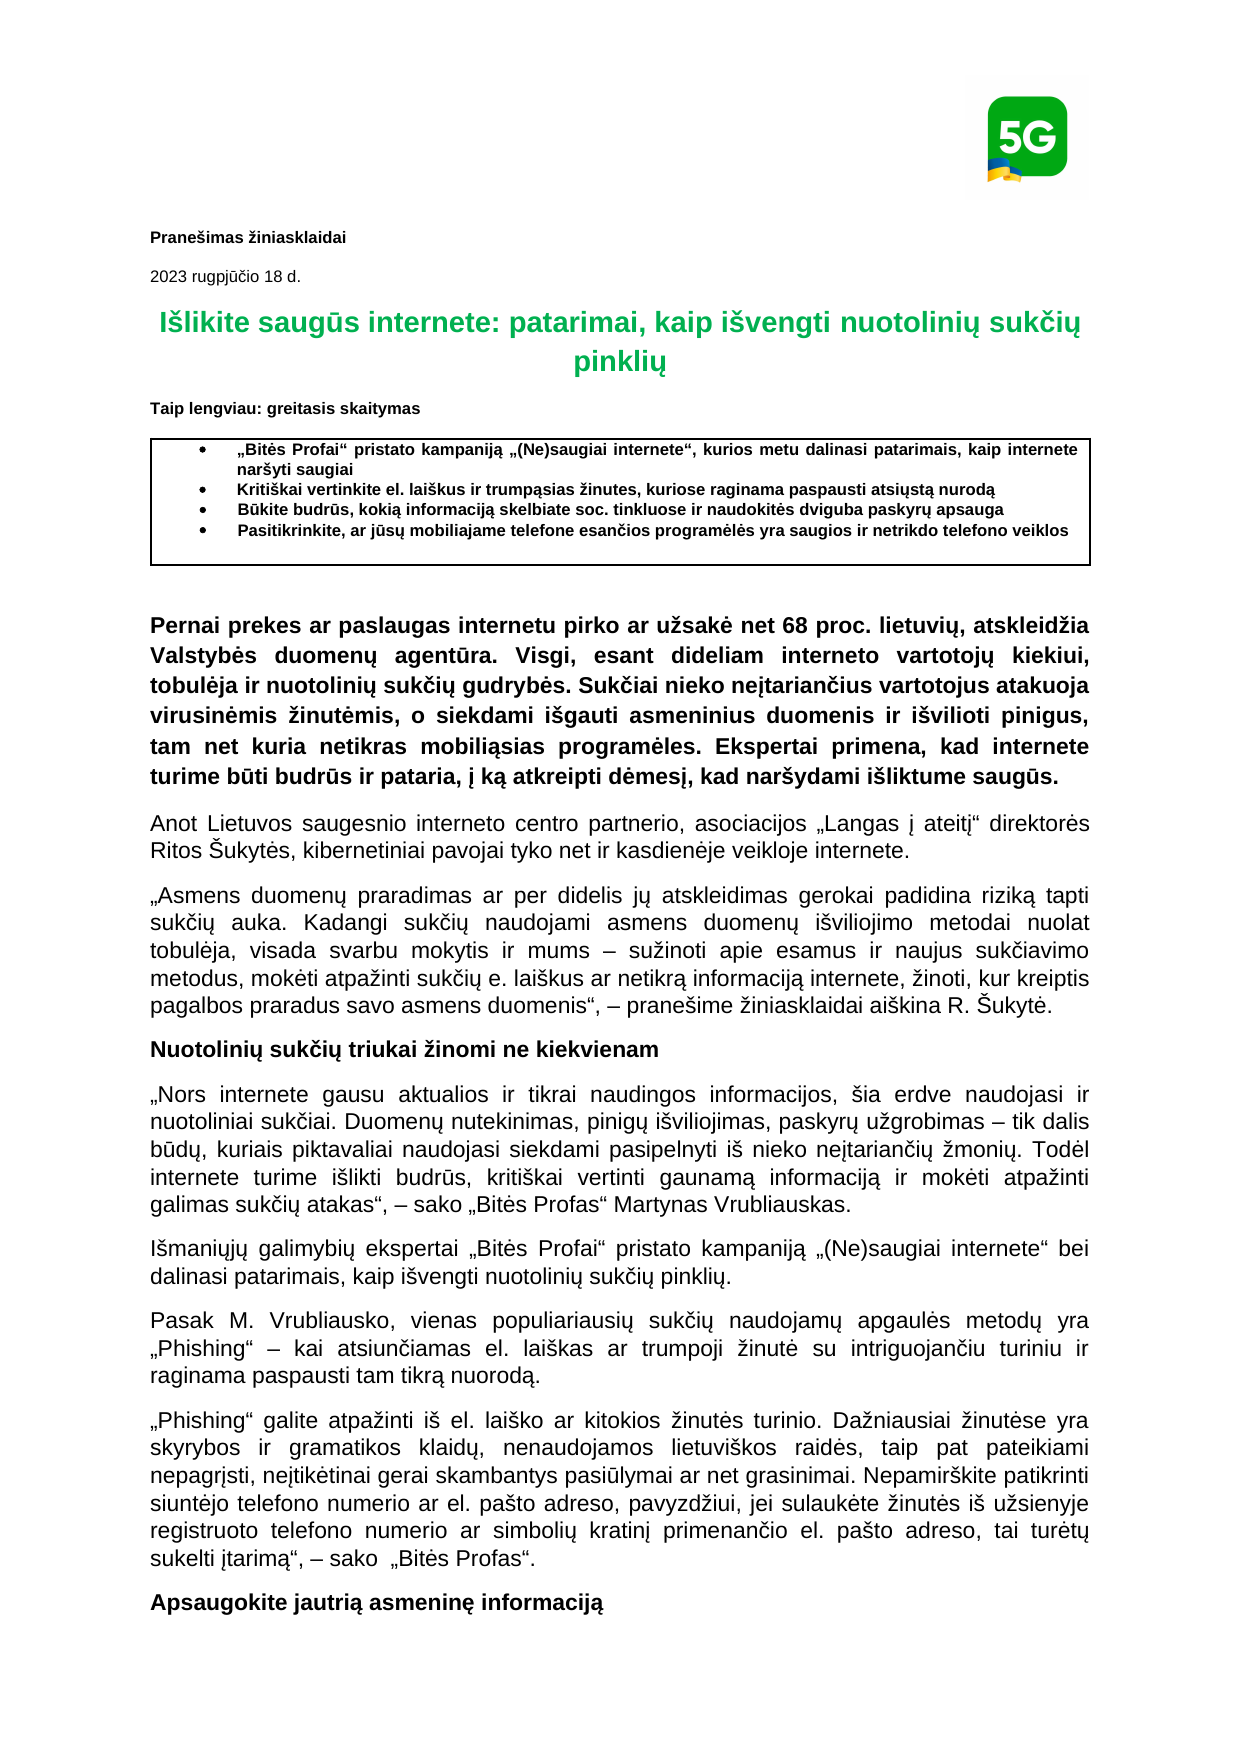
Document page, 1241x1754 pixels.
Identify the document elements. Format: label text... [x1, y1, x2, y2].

text Pranešimas žiniasklaidai [150, 228, 1090, 247]
text „Phishing“ galite atpažinti iš el. laiško ar kitokios žinutės turinio. Dažniausiai žinutėse yra skyrybos ir gramatikos klaidų, nenaudojamos lietuviškos raidės, taip pat pateikiami nepagrįsti, neįtikėtinai gerai skambantys pasiūlymai ar net grasinimai. Nepamirškite patikrinti siuntėjo telefono numerio ar el. pašto adreso, pavyzdžiui, jei sulaukėte žinutės iš užsienyje registruoto telefono numerio ar simbolių kratinį primenančio el. pašto adreso, tai turėtų sukelti įtarimą“, – sako „Bitės Profas“. [150, 1407, 1090, 1571]
text Anot Lietuvos saugesnio interneto centro partnerio, asociacijos „Langas į ateitį“ direktorės Ritos Šukytės, kibernetiniai pavojai tyko net ir kasdienėje veikloje internete. [150, 810, 1090, 864]
text Nuotolinių sukčių triukai žinomi ne kiekvienam [150, 1036, 1090, 1063]
text Pernai prekes ar paslaugas internetu pirko ar užsakė net 68 proc. lietuvių, atskleidžia Valstybės duomenų agentūra. Visgi, esant dideliam interneto vartotojų kiekiui, tobulėja ir nuotolinių sukčių gudrybės. Sukčiai nieko neįtariančius vartotojus atakuoja virusinėmis žinutėmis, o siekdami išgauti asmeninius duomenis ir išvilioti pinigus, tam net kuria netikras mobiliąsias programėles. Ekspertai primena, kad internete turime būti budrūs ir pataria, į ką atkreipti dėmesį, kad naršydami išliktume saugūs. [150, 612, 1090, 789]
text Išmaniųjų galimybių ekspertai „Bitės Profai“ pristato kampaniją „(Ne)saugiai internete“ bei dalinasi patarimais, kaip išvengti nuotolinių sukčių pinklių. [150, 1235, 1090, 1289]
picture [965, 75, 1089, 200]
text „Asmens duomenų praradimas ar per didelis jų atskleidimas gerokai padidina riziką tapti sukčių auka. Kadangi sukčių naudojami asmens duomenų išviliojimo metodai nuolat tobulėja, visada svarbu mokytis ir mums – sužinoti apie esamus ir naujus sukčiavimo metodus, mokėti atpažinti sukčių e. laiškus ar netikrą informaciją internete, žinoti, kur kreiptis pagalbos praradus savo asmens duomenis“, – pranešime žiniasklaidai aiškina R. Šukytė. [150, 882, 1090, 1018]
text Išlikite saugūs internete: patarimai, kaip išvengti nuotolinių sukčių pinklių [150, 305, 1090, 377]
text Apsaugokite jautrią asmeninę informaciją [150, 1589, 1090, 1615]
text Taip lengviau: greitasis skaitymas [150, 399, 1090, 418]
text „Nors internete gausu aktualios ir tikrai naudingos informacijos, šia erdve naudojasi ir nuotoliniai sukčiai. Duomenų nutekinimas, pinigų išviliojimas, paskyrų užgrobimas – tik dalis būdų, kuriais piktavaliai naudojasi siekdami pasipelnyti iš nieko neįtariančių žmonių. Todėl internete turime išlikti budrūs, kritiškai vertinti gaunamą informaciją ir mokėti atpažinti galimas sukčių atakas“, – sako „Bitės Profas“ Martynas Vrubliauskas. [150, 1081, 1090, 1217]
text 2023 rugpjūčio 18 d. [150, 267, 1090, 286]
table_header „Bitės Profai“ pristato kampaniją „(Ne)saugiai internete“, kurios metu dalinasi patarimais, kaip internete naršyti saugiai Kritiškai vertinkite el. laiškus ir trumpąsias žinutes, kuriose raginama paspausti atsiųstą nurodą Būkite budrūs, kokią informaciją skelbiate soc. tinkluose ir naudokitės dviguba paskyrų apsauga Pasitikrinkite, ar jūsų mobiliajame telefone esančios programėlės yra saugios ir netrikdo telefono veiklos [152, 440, 1089, 564]
text Pasak M. Vrubliausko, vienas populiariausių sukčių naudojamų apgaulės metodų yra „Phishing“ – kai atsiunčiamas el. laiškas ar trumpoji žinutė su intriguojančiu turiniu ir raginama paspausti tam tikrą nuorodą. [150, 1307, 1090, 1389]
